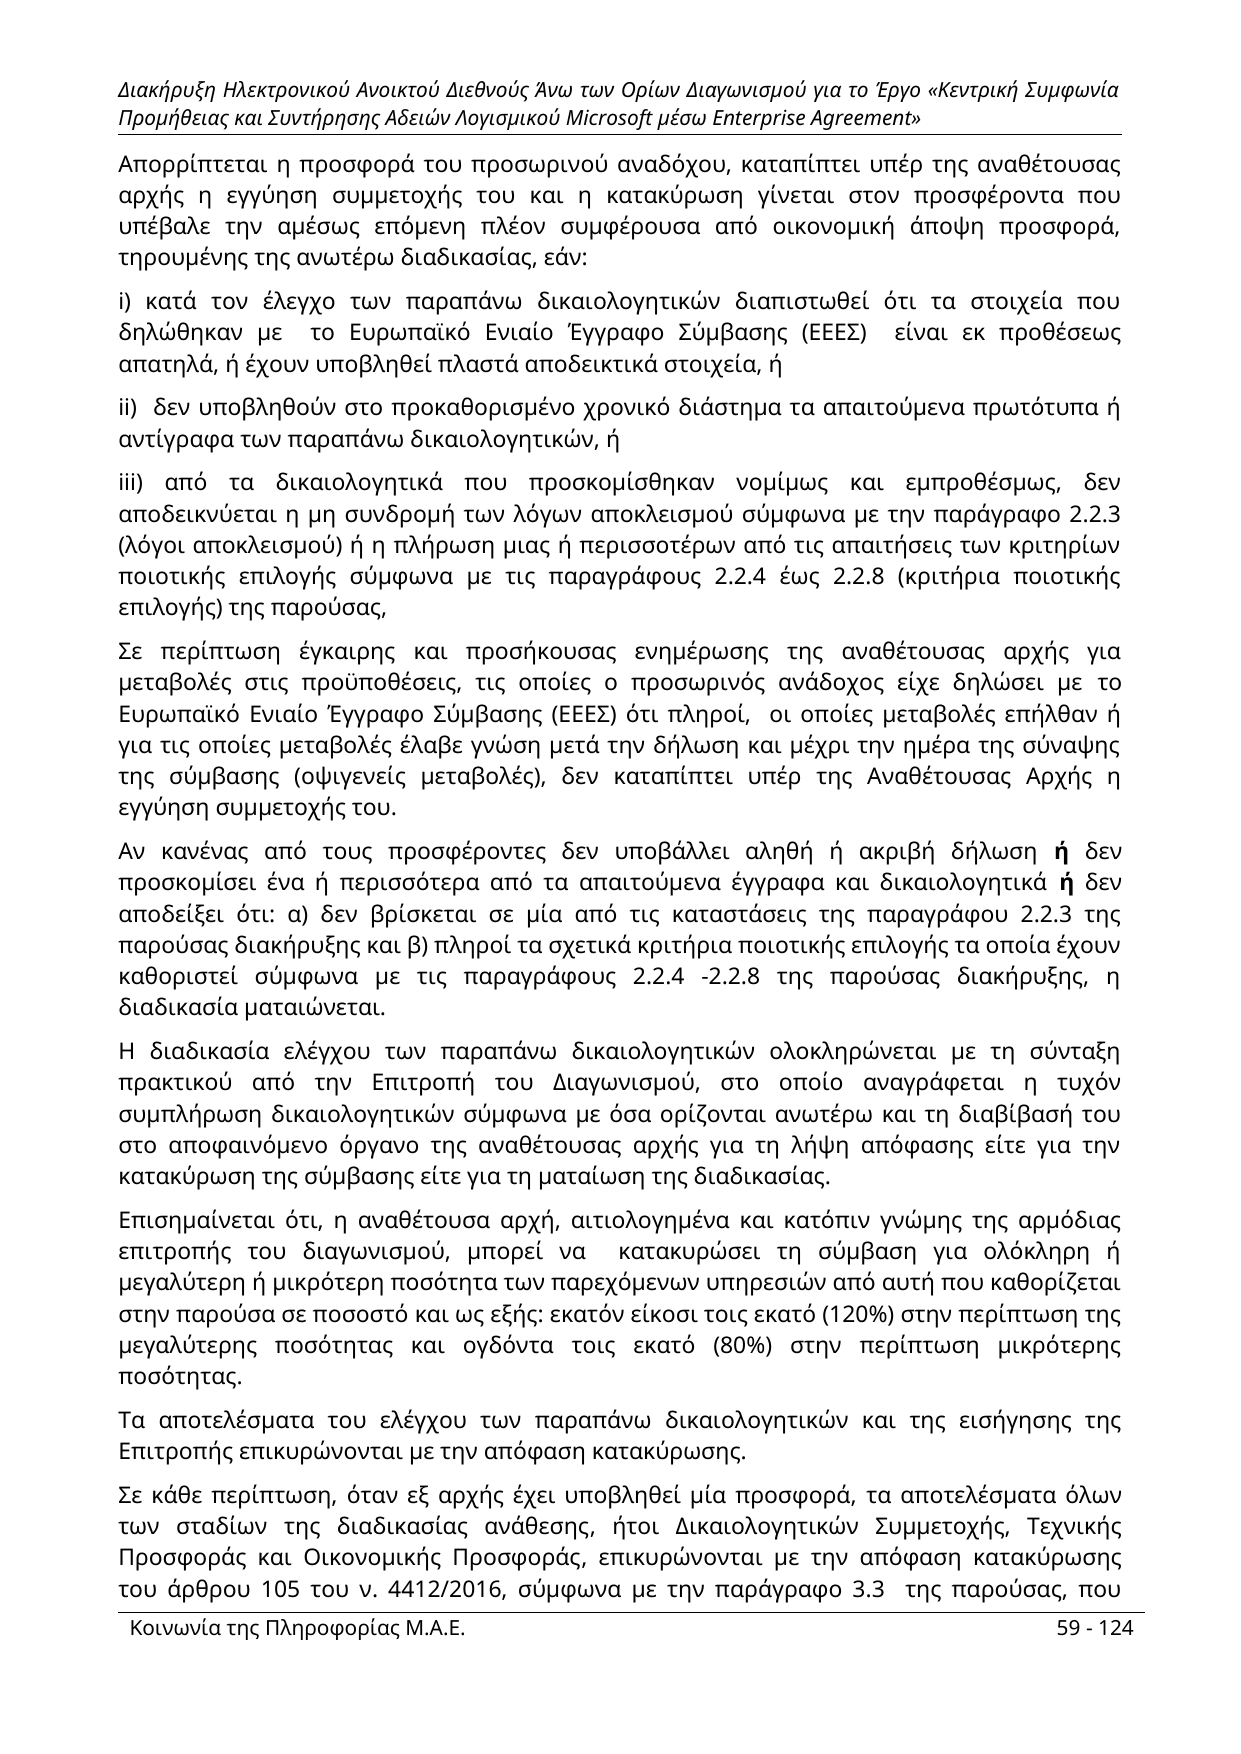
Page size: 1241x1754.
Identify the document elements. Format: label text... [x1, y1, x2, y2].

text iii) από τα δικαιολογητικά που προσκομίσθηκαν νομίμως και εμπροθέσμως, δεν αποδεικνύεται η μη συνδρομή των λόγων αποκλεισμού σύμφωνα με την παράγραφο 2.2.3 (λόγοι αποκλεισμού) ή η πλήρωση μιας ή περισσοτέρων από τις απαιτήσεις των κριτηρίων ποιοτικής επιλογής σύμφωνα με τις παραγράφους 2.2.4 έως 2.2.8 (κριτήρια ποιοτικής επιλογής) της παρούσας, [118, 466, 1122, 622]
text Σε περίπτωση έγκαιρης και προσήκουσας ενημέρωσης της αναθέτουσας αρχής για μεταβολές στις προϋποθέσεις, τις οποίες ο προσωρινός ανάδοχος είχε δηλώσει με το Ευρωπαϊκό Ενιαίο Έγγραφο Σύμβασης (ΕΕΕΣ) ότι πληροί, οι οποίες μεταβολές επήλθαν ή για τις οποίες μεταβολές έλαβε γνώση μετά την δήλωση και μέχρι την ημέρα της σύναψης της σύμβασης (οψιγενείς μεταβολές), δεν καταπίπτει υπέρ της Αναθέτουσας Αρχής η εγγύηση συμμετοχής του. [118, 635, 1122, 822]
text Τα αποτελέσματα του ελέγχου των παραπάνω δικαιολογητικών και της εισήγησης της Επιτροπής επικυρώνονται με την απόφαση κατακύρωσης. [118, 1404, 1122, 1466]
text Αν κανένας από τους προσφέροντες δεν υποβάλλει αληθή ή ακριβή δήλωση ή δεν προσκομίσει ένα ή περισσότερα από τα απαιτούμενα έγγραφα και δικαιολογητικά ή δεν αποδείξει ότι: α) δεν βρίσκεται σε μία από τις καταστάσεις της παραγράφου 2.2.3 της παρούσας διακήρυξης και β) πληροί τα σχετικά κριτήρια ποιοτικής επιλογής τα οποία έχουν καθοριστεί σύμφωνα με τις παραγράφους 2.2.4 -2.2.8 της παρούσας διακήρυξης, η διαδικασία ματαιώνεται. [118, 835, 1122, 1022]
text Απορρίπτεται η προσφορά του προσωρινού αναδόχου, καταπίπτει υπέρ της αναθέτουσας αρχής η εγγύηση συμμετοχής του και η κατακύρωση γίνεται στον προσφέροντα που υπέβαλε την αμέσως επόμενη πλέον συμφέρουσα από οικονομική άποψη προσφορά, τηρουμένης της ανωτέρω διαδικασίας, εάν: [118, 147, 1122, 272]
text i) κατά τον έλεγχο των παραπάνω δικαιολογητικών διαπιστωθεί ότι τα στοιχεία που δηλώθηκαν με το Ευρωπαϊκό Ενιαίο Έγγραφο Σύμβασης (ΕΕΕΣ) είναι εκ προθέσεως απατηλά, ή έχουν υποβληθεί πλαστά αποδεικτικά στοιχεία, ή [118, 285, 1122, 379]
text ii) δεν υποβληθούν στο προκαθορισμένο χρονικό διάστημα τα απαιτούμενα πρωτότυπα ή αντίγραφα των παραπάνω δικαιολογητικών, ή [118, 391, 1122, 454]
text Επισημαίνεται ότι, η αναθέτουσα αρχή, αιτιολογημένα και κατόπιν γνώμης της αρμόδιας επιτροπής του διαγωνισμού, μπορεί να κατακυρώσει τη σύμβαση για ολόκληρη ή μεγαλύτερη ή μικρότερη ποσότητα των παρεχόμενων υπηρεσιών από αυτή που καθορίζεται στην παρούσα σε ποσοστό και ως εξής: εκατόν είκοσι τοις εκατό (120%) στην περίπτωση της μεγαλύτερης ποσότητας και ογδόντα τοις εκατό (80%) στην περίπτωση μικρότερης ποσότητας. [118, 1204, 1122, 1391]
text Η διαδικασία ελέγχου των παραπάνω δικαιολογητικών ολοκληρώνεται με τη σύνταξη πρακτικού από την Επιτροπή του Διαγωνισμού, στο οποίο αναγράφεται η τυχόν συμπλήρωση δικαιολογητικών σύμφωνα με όσα ορίζονται ανωτέρω και τη διαβίβασή του στο αποφαινόμενο όργανο της αναθέτουσας αρχής για τη λήψη απόφασης είτε για την κατακύρωση της σύμβασης είτε για τη ματαίωση της διαδικασίας. [118, 1035, 1122, 1191]
